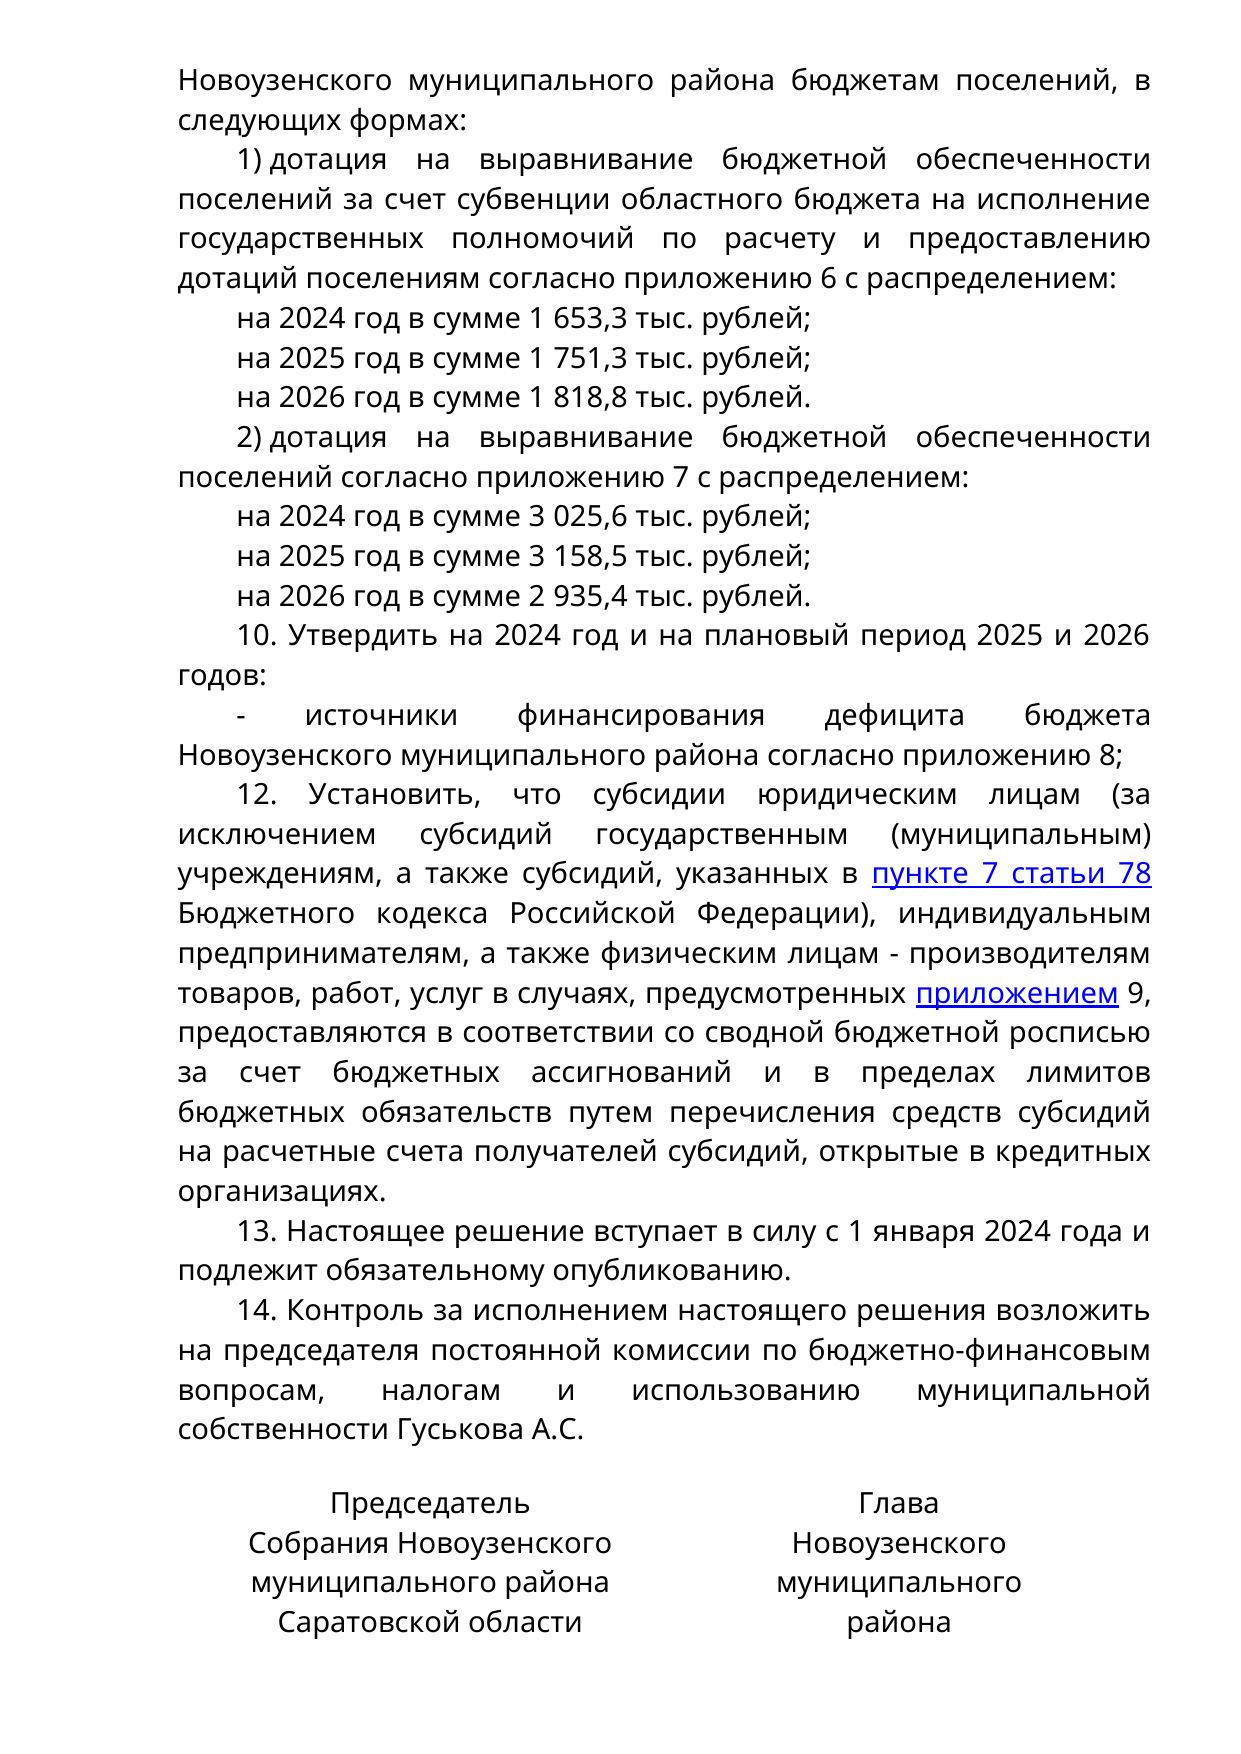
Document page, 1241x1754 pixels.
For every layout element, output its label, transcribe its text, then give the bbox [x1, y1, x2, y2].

text 12. Установить, что субсидии юридическим лицам (за исключением субсидий государственным (муниципальным) учреждениям, а также субсидий, указанных в пункте 7 статьи 78 Бюджетного кодекса Российской Федерации), индивидуальным предпринимателям, а также физическим лицам - производителям товаров, работ, услуг в случаях, предусмотренных приложением 9, предоставляются в соответствии со сводной бюджетной росписью за счет бюджетных ассигнований и в пределах лимитов бюджетных обязательств путем перечисления средств субсидий на расчетные счета получателей субсидий, открытые в кредитных организациях. [177, 773, 1152, 1210]
text на 2025 год в сумме 3 158,5 тыс. рублей; [177, 535, 1152, 575]
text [177, 59, 1152, 138]
text на 2025 год в сумме 1 751,3 тыс. рублей; [177, 337, 1152, 377]
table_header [196, 1482, 664, 1641]
text на 2026 год в сумме 1 818,8 тыс. рублей. [177, 377, 1152, 416]
text 2) дотация на выравнивание бюджетной обеспеченности поселений согласно приложению 7 с распределением: [177, 416, 1152, 496]
text 14. Контроль за исполнением настоящего решения возложить на председателя постоянной комиссии по бюджетно-финансовым вопросам, налогам и использованию муниципальной собственности Гуськова А.С. [177, 1289, 1152, 1448]
text на 2026 год в сумме 2 935,4 тыс. рублей. [177, 575, 1152, 615]
text - источники финансирования дефицита бюджета Новоузенского муниципального района согласно приложению 8; [177, 694, 1152, 773]
text на 2024 год в сумме 3 025,6 тыс. рублей; [177, 496, 1152, 535]
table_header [665, 1482, 1133, 1641]
text на 2024 год в сумме 1 653,3 тыс. рублей; [177, 297, 1152, 337]
text 1) дотация на выравнивание бюджетной обеспеченности поселений за счет субвенции областного бюджета на исполнение государственных полномочий по расчету и предоставлению дотаций поселениям согласно приложению 6 с распределением: [177, 138, 1152, 297]
text 10. Утвердить на 2024 год и на плановый период 2025 и 2026 годов: [177, 615, 1152, 694]
text 13. Настоящее решение вступает в силу с 1 января 2024 года и подлежит обязательному опубликованию. [177, 1210, 1152, 1289]
